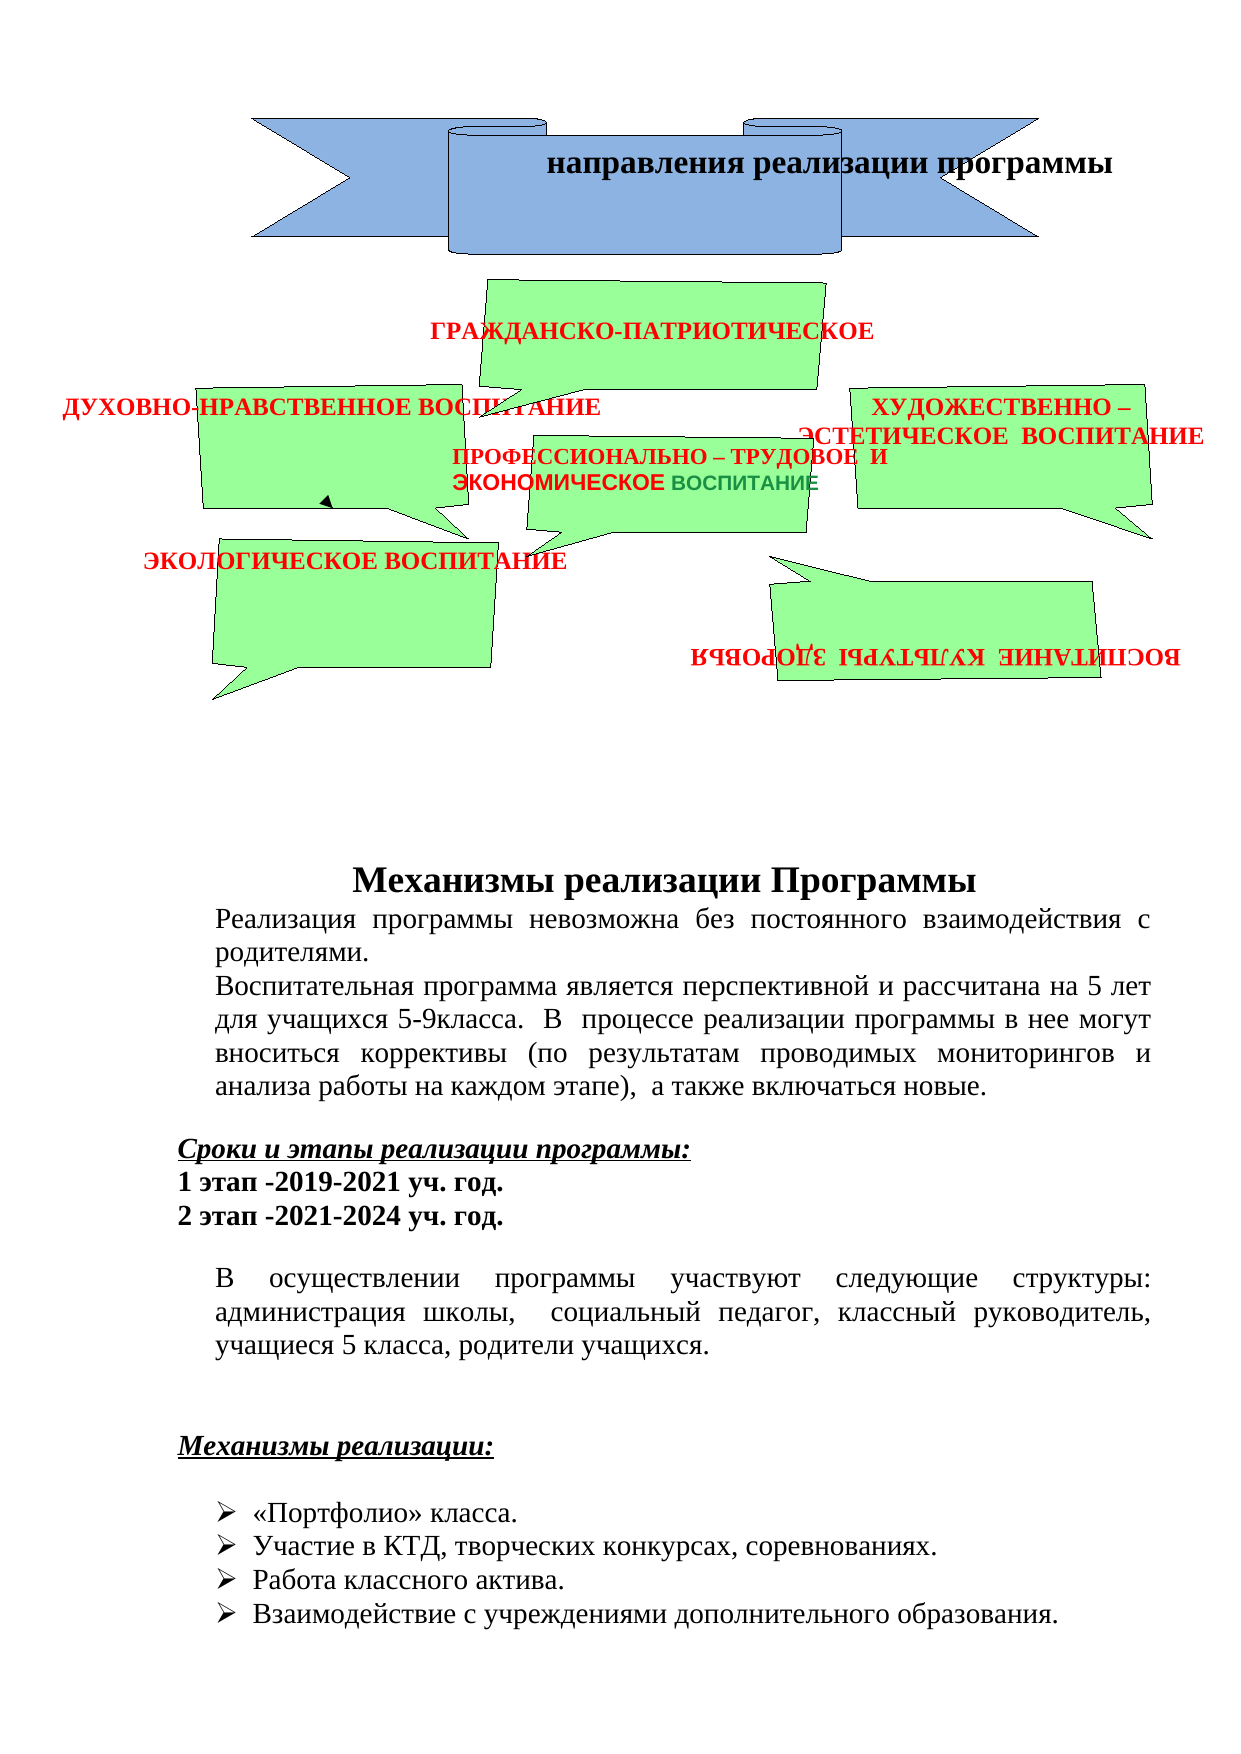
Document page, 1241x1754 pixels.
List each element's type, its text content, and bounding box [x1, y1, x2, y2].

text 1 этап -2019-2021 уч. год. [177, 1164, 1152, 1198]
text Механизмы реализации: [177, 1428, 1152, 1461]
list Работа классного актива. [215, 1562, 1152, 1596]
text Реализация программы невозможна без постоянного взаимодействия с родителями. Воспитательная программа является перспективной и рассчитана на 5 лет для учащихся 5-9класса. В процессе реализации программы в нее могут вноситься коррективы (по результатам проводимых мониторингов и анализа работы на каждом этапе), а также включаться новые. [215, 901, 1152, 1102]
list Взаимодействие с учреждениями дополнительного образования. [215, 1596, 1152, 1629]
text В осуществлении программы участвуют следующие структуры: администрация школы, социальный педагог, классный руководитель, учащиеся 5 класса, родители учащихся. [215, 1260, 1152, 1361]
text Механизмы реализации Программы [177, 858, 1152, 901]
list «Портфолио» класса. [215, 1495, 1152, 1528]
text 2 этап -2021-2024 уч. год. [177, 1198, 1152, 1231]
text Сроки и этапы реализации программы: [177, 1131, 1152, 1164]
list Участие в КТД, творческих конкурсах, соревнованиях. [215, 1528, 1152, 1562]
